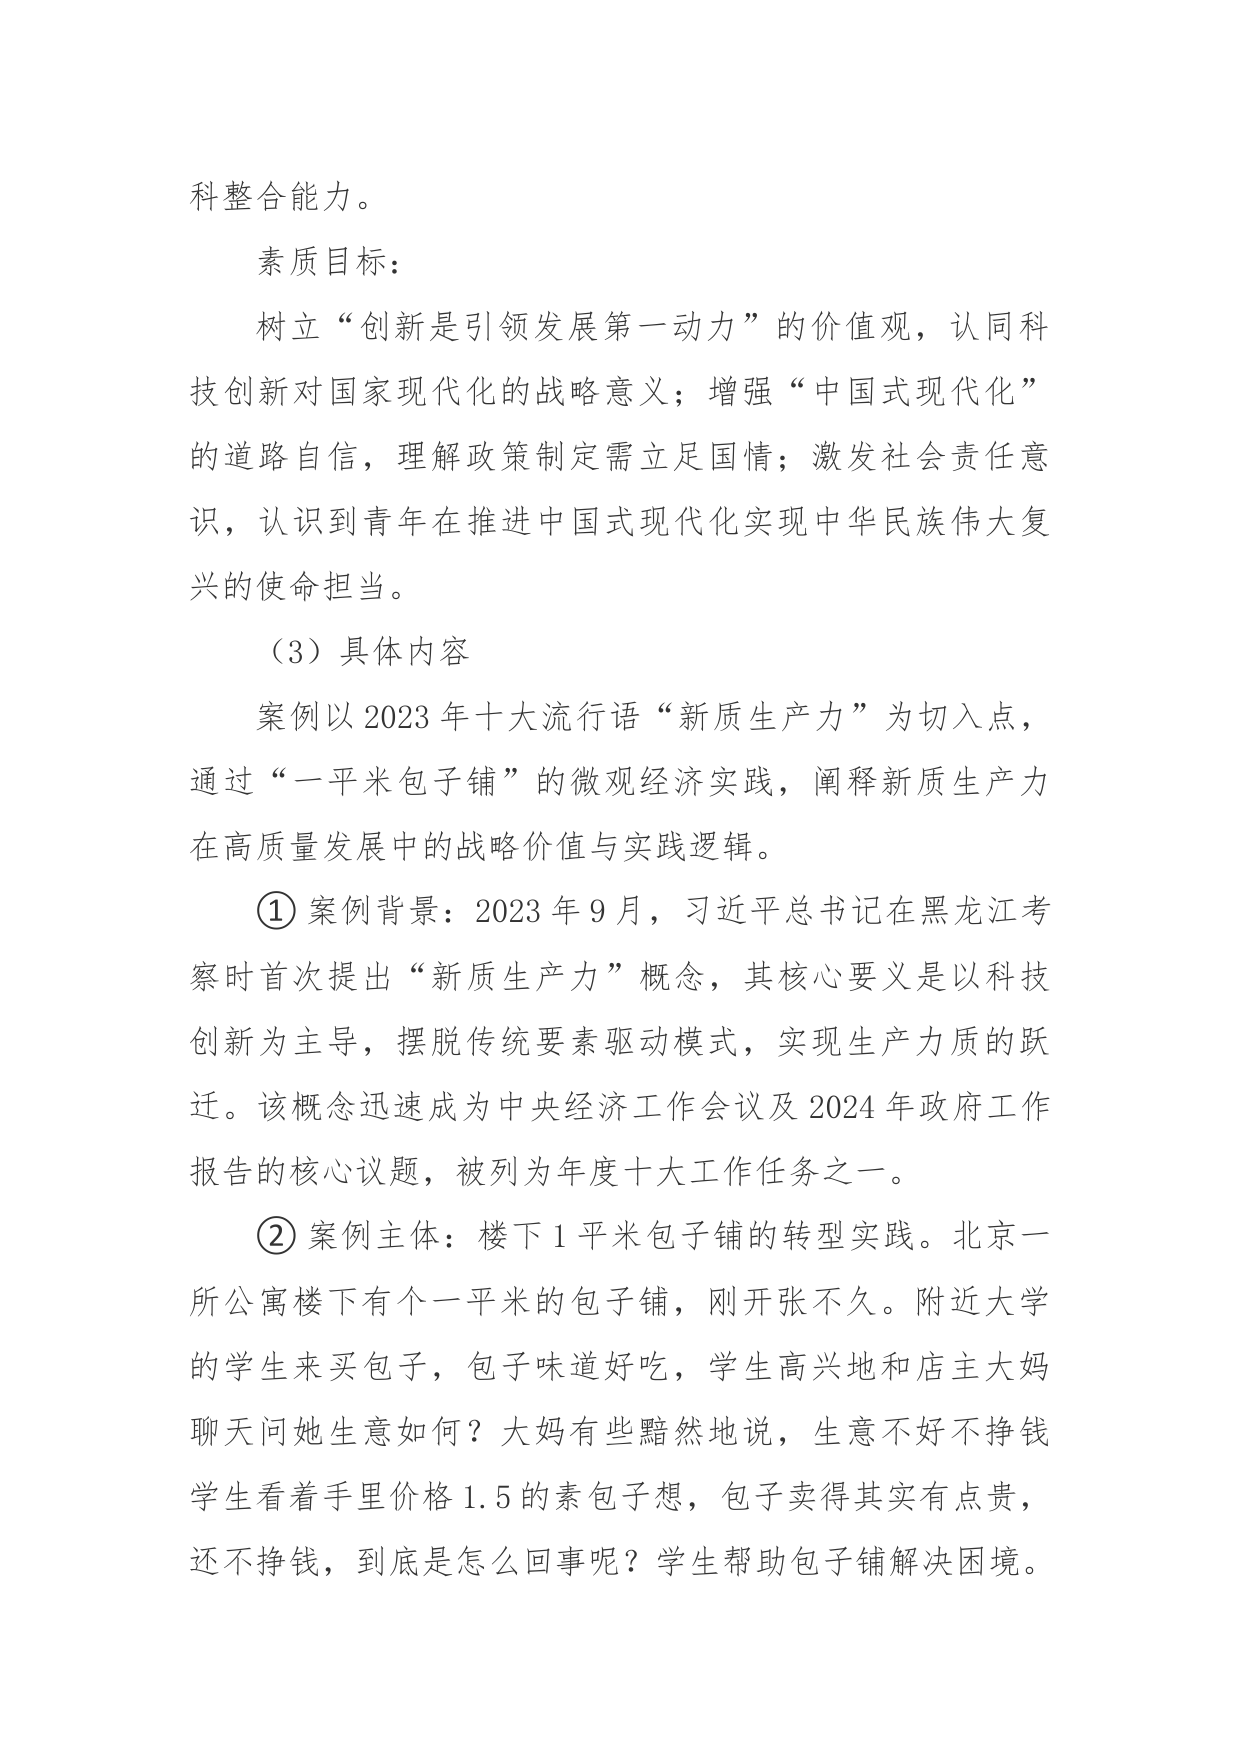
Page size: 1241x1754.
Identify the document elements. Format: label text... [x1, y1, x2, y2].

text ②案例主体：楼下1平米包子铺的转型实践。北京一所公寓楼下有个一平米的包子铺，刚开张不久。附近大学的学生来买包子，包子味道好吃，学生高兴地和店主大妈聊天问她生意如何？大妈有些黯然地说，生意不好不挣钱。学生看着手里价格1.5的素包子想，包子卖得其实有点贵，还不挣钱，到底是怎么回事呢？学生帮助包子铺解决困境。 [187, 1202, 1053, 1592]
text 案例以2023年十大流行语“新质生产力”为切入点，通过“一平米包子铺”的微观经济实践，阐释新质生产力在高质量发展中的战略价值与实践逻辑。 [187, 682, 1053, 877]
text 树立“创新是引领发展第一动力”的价值观，认同科技创新对国家现代化的战略意义；增强“中国式现代化”的道路自信，理解政策制定需立足国情；激发社会责任意识，认识到青年在推进中国式现代化实现中华民族伟大复兴的使命担当。 [187, 292, 1053, 617]
text 素质目标： [187, 227, 1053, 292]
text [187, 162, 1053, 227]
text （3）具体内容 [187, 617, 1053, 682]
text ①案例背景：2023年9月，习近平总书记在黑龙江考察时首次提出“新质生产力”概念，其核心要义是以科技创新为主导，摆脱传统要素驱动模式，实现生产力质的跃迁。该概念迅速成为中央经济工作会议及2024年政府工作报告的核心议题，被列为年度十大工作任务之一。 [187, 877, 1053, 1202]
